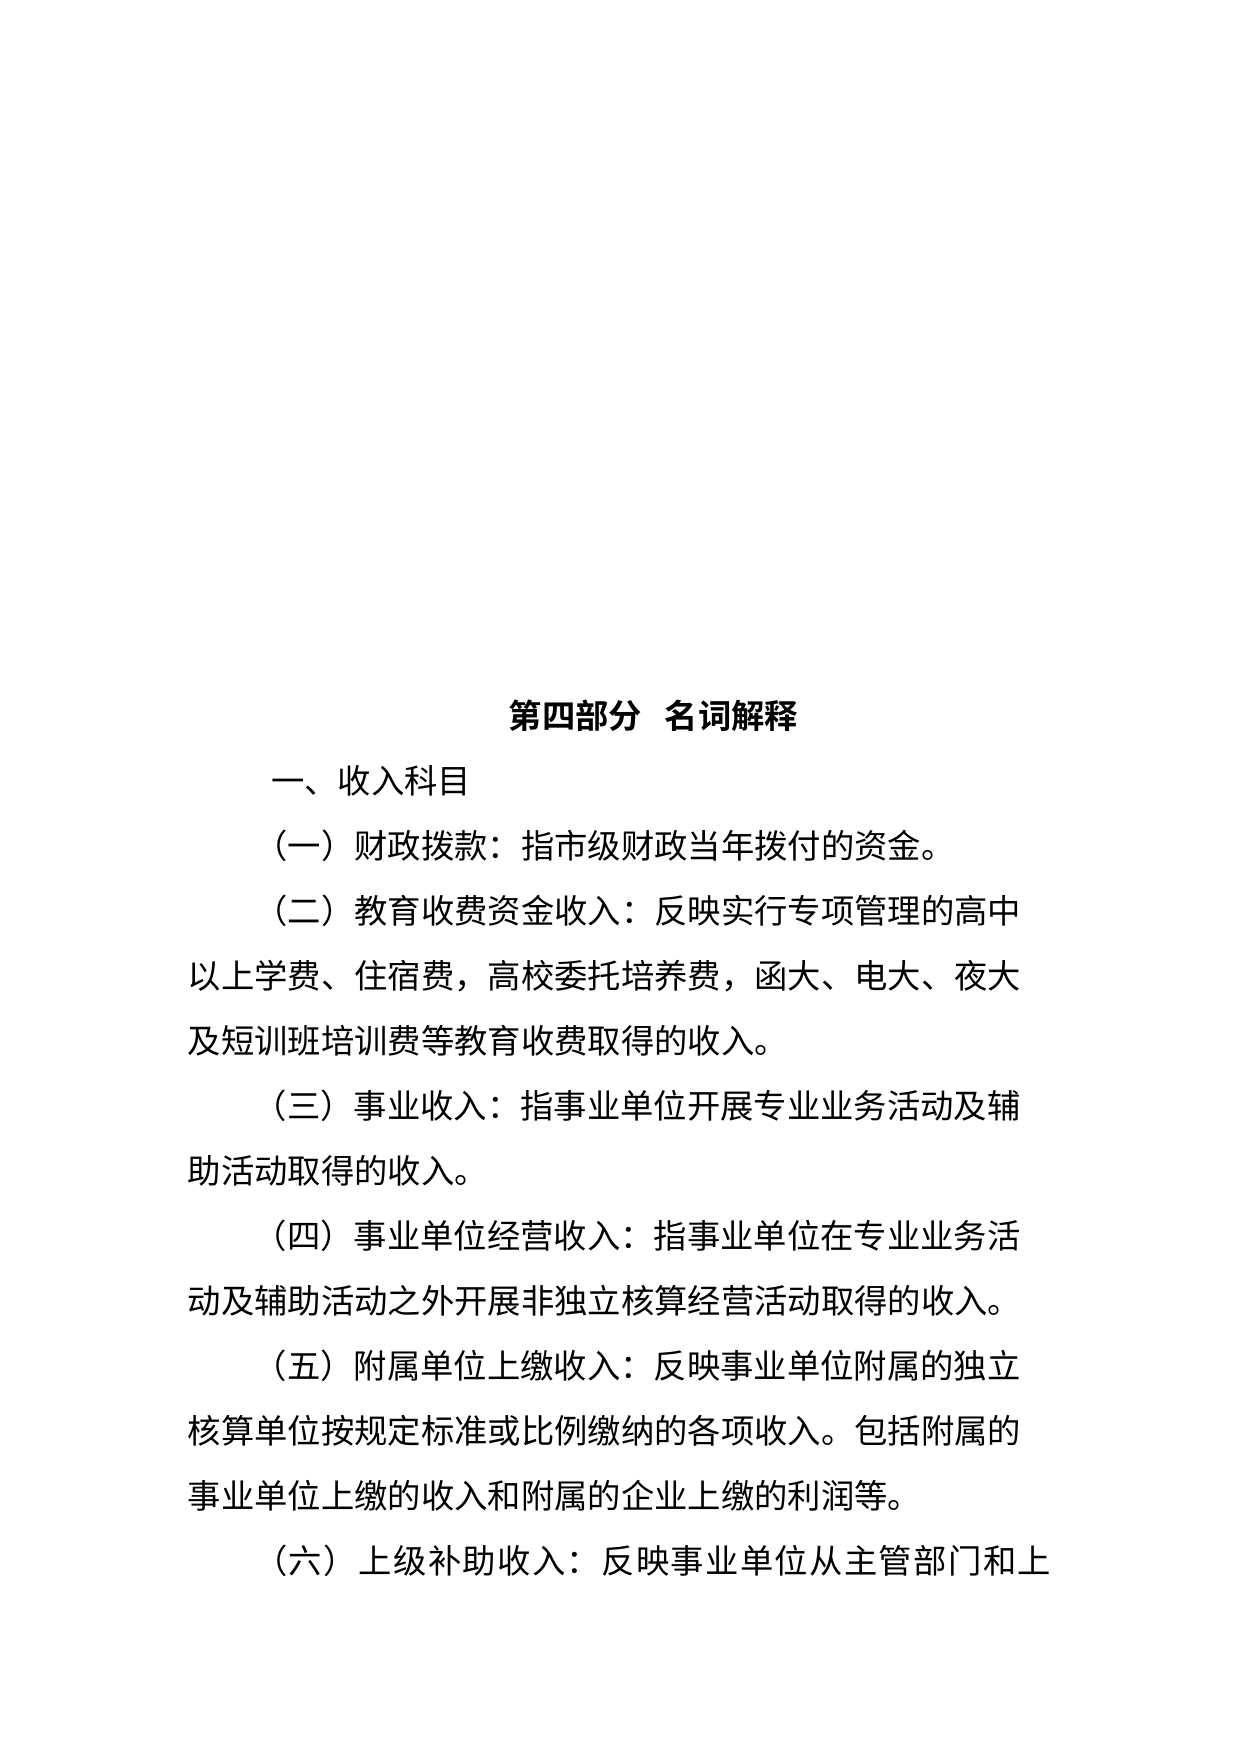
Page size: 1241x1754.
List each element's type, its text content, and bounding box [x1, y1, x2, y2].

text （四）事业单位经营收入：指事业单位在专业业务活动及辅助活动之外开展非独立核算经营活动取得的收入。 [187, 1202, 1053, 1332]
text （五）附属单位上缴收入：反映事业单位附属的独立核算单位按规定标准或比例缴纳的各项收入。包括附属的事业单位上缴的收入和附属的企业上缴的利润等。 [187, 1332, 1053, 1527]
list 教育收费资金收入：反映实行专项管理的高中以上学费、住宿费，高校委托培养费，函大、电大、夜大及短训班培训费等教育收费取得的收入。 [187, 877, 1053, 1072]
text 第四部分 名词解释 [187, 682, 1053, 747]
text （三）事业收入：指事业单位开展专业业务活动及辅助活动取得的收入。 [187, 1072, 1053, 1202]
list 财政拨款：指市级财政当年拨付的资金。 [187, 812, 1053, 877]
text 一、收入科目 [187, 747, 1053, 812]
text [187, 1527, 1053, 1592]
